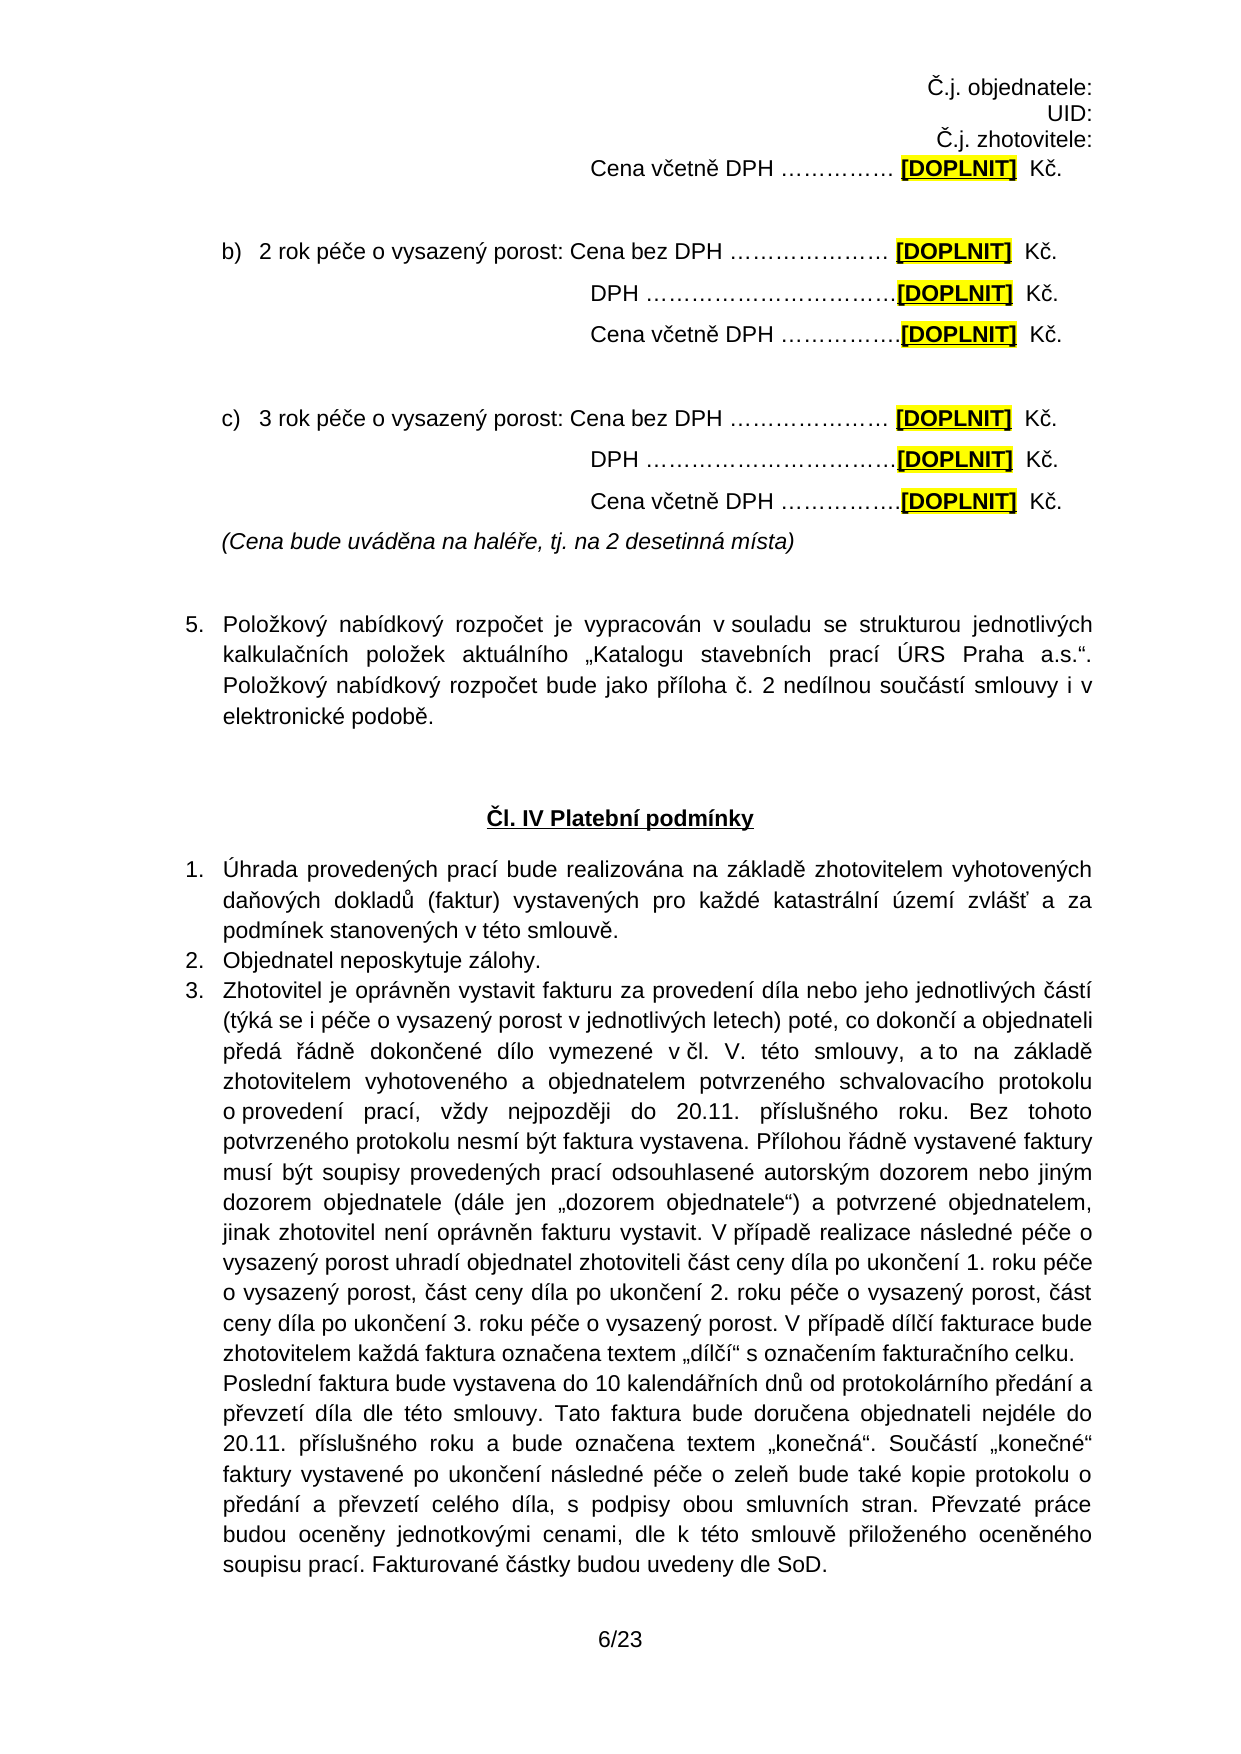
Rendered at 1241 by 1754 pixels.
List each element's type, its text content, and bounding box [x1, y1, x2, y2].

list Úhrada provedených prací bude realizována na základě zhotovitelem vyhotovených daňových dokladů (faktur) vystavených pro každé katastrální území zvlášť a za podmínek stanovených v této smlouvě. [185, 856, 1093, 943]
text DPH ……………………………[DOPLNIT] Kč. [148, 444, 1093, 474]
text (Cena bude uváděna na haléře, tj. na 2 desetinná místa) [148, 528, 1093, 554]
list Zhotovitel je oprávněn vystavit fakturu za provedení díla nebo jeho jednotlivých částí (týká se i péče o vysazený porost v jednotlivých letech) poté, co dokončí a objednateli předá řádně dokončené dílo vymezené v čl. V. této smlouvy, a to na základě zhotovitelem vyhotoveného a objednatelem potvrzeného schvalovacího protokolu o provedení prací, vždy nejpozději do 20.11. příslušného roku. Bez tohoto potvrzeného protokolu nesmí být faktura vystavena. Přílohou řádně vystavené faktury musí být soupisy provedených prací odsouhlasené autorským dozorem nebo jiným dozorem objednatele (dále jen „dozorem objednatele“) a potvrzené objednatelem, jinak zhotovitel není oprávněn fakturu vystavit. V případě realizace následné péče o vysazený porost uhradí objednatel zhotoviteli část ceny díla po ukončení 1. roku péče o vysazený porost, část ceny díla po ukončení 2. roku péče o vysazený porost, část ceny díla po ukončení 3. roku péče o vysazený porost. V případě dílčí fakturace bude zhotovitelem každá faktura označena textem „dílčí“ s označením fakturačního celku. [185, 977, 1093, 1366]
text Cena včetně DPH …………… [DOPLNIT] Kč. [148, 153, 1093, 182]
list Poslední faktura bude vystavena do 10 kalendářních dnů od protokolárního předání a převzetí díla dle této smlouvy. Tato faktura bude doručena objednateli nejdéle do 20.11. příslušného roku a bude označena textem „konečná“. Součástí „konečné“ faktury vystavené po ukončení následné péče o zeleň bude také kopie protokolu o předání a převzetí celého díla, s podpisy obou smluvních stran. Převzaté práce budou oceněny jednotkovými cenami, dle k této smlouvě přiloženého oceněného soupisu prací. Fakturované částky budou uvedeny dle SoD. [223, 1370, 1093, 1578]
list 3 rok péče o vysazený porost: Cena bez DPH ………………… [DOPLNIT] Kč. [221, 403, 1093, 432]
list 2 rok péče o vysazený porost: Cena bez DPH ………………… [DOPLNIT] Kč. [221, 236, 1093, 265]
list Položkový nabídkový rozpočet je vypracován v souladu se strukturou jednotlivých kalkulačních položek aktuálního „Katalogu stavebních prací ÚRS Praha a.s.“. Položkový nabídkový rozpočet bude jako příloha č. 2 nedílnou součástí smlouvy i v elektronické podobě. [185, 611, 1093, 730]
text Cena včetně DPH …………….[DOPLNIT] Kč. [148, 319, 1093, 349]
text DPH ……………………………[DOPLNIT] Kč. [148, 278, 1093, 307]
text Cena včetně DPH …………….[DOPLNIT] Kč. [148, 486, 1093, 515]
list Objednatel neposkytuje zálohy. [185, 947, 1093, 973]
text Čl. IV Platební podmínky [148, 805, 1093, 832]
